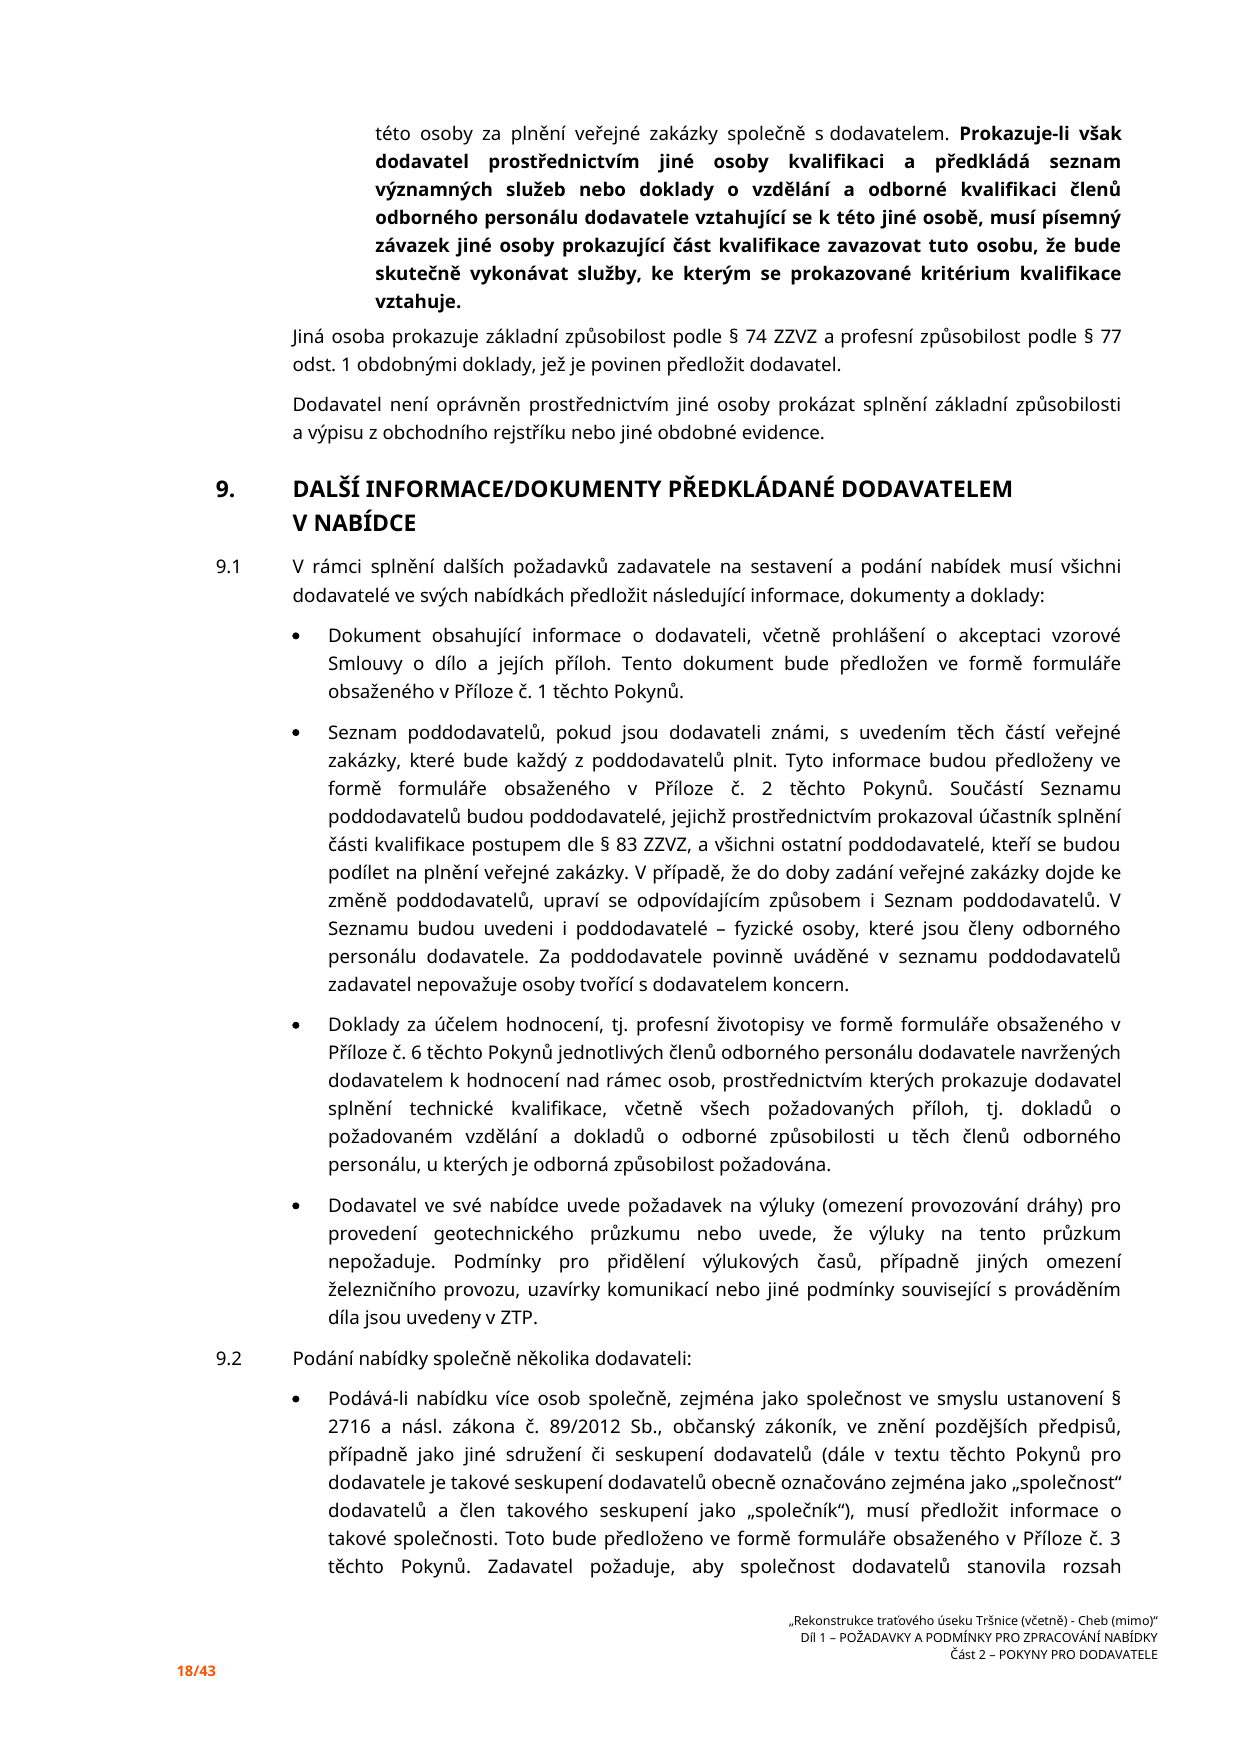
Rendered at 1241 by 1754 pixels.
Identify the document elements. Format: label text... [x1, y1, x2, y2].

text DALŠÍ INFORMACE/DOKUMENTY PŘEDKLÁDANÉ DODAVATELEM v NABÍDCE [216, 473, 1122, 538]
text V rámci splnění dalších požadavků zadavatele na sestavení a podání nabídek musí všichni dodavatelé ve svých nabídkách předložit následující informace, dokumenty a doklady: [216, 554, 1122, 607]
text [328, 121, 1122, 314]
text Dokument obsahující informace o dodavateli, včetně prohlášení o akceptaci vzorové Smlouvy o dílo a jejích příloh. Tento dokument bude předložen ve formě formuláře obsaženého v Příloze č. 1 těchto Pokynů. [292, 622, 1122, 704]
text Dodavatel není oprávněn prostřednictvím jiné osoby prokázat splnění základní způsobilosti a výpisu z obchodního rejstříku nebo jiné obdobné evidence. [292, 392, 1122, 445]
text Doklady za účelem hodnocení, tj. profesní životopisy ve formě formuláře obsaženého v Příloze č. 6 těchto Pokynů jednotlivých členů odborného personálu dodavatele navržených dodavatelem k hodnocení nad rámec osob, prostřednictvím kterých prokazuje dodavatel splnění technické kvalifikace, včetně všech požadovaných příloh, tj. dokladů o požadovaném vzdělání a dokladů o odborné způsobilosti u těch členů odborného personálu, u kterých je odborná způsobilost požadována. [292, 1012, 1122, 1177]
text Seznam poddodavatelů, pokud jsou dodavateli známi, s uvedením těch částí veřejné zakázky, které bude každý z poddodavatelů plnit. Tyto informace budou předloženy ve formě formuláře obsaženého v Příloze č. 2 těchto Pokynů. Součástí Seznamu poddodavatelů budou poddodavatelé, jejichž prostřednictvím prokazoval účastník splnění části kvalifikace postupem dle § 83 ZZVZ, a všichni ostatní poddodavatelé, kteří se budou podílet na plnění veřejné zakázky. V případě, že do doby zadání veřejné zakázky dojde ke změně poddodavatelů, upraví se odpovídajícím způsobem i Seznam poddodavatelů. V Seznamu budou uvedeni i poddodavatelé – fyzické osoby, které jsou členy odborného personálu dodavatele. Za poddodavatele povinně uváděné v seznamu poddodavatelů zadavatel nepovažuje osoby tvořící s dodavatelem koncern. [292, 719, 1122, 997]
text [292, 1385, 1122, 1579]
text Dodavatel ve své nabídce uvede požadavek na výluky (omezení provozování dráhy) pro provedení geotechnického průzkumu nebo uvede, že výluky na tento průzkum nepožaduje. Podmínky pro přidělení výlukových časů, případně jiných omezení železničního provozu, uzavírky komunikací nebo jiné podmínky související s prováděním díla jsou uvedeny v ZTP. [292, 1192, 1122, 1330]
text Podání nabídky společně několika dodavateli: [216, 1345, 1122, 1370]
text Jiná osoba prokazuje základní způsobilost podle § 74 ZZVZ a profesní způsobilost podle § 77 odst. 1 obdobnými doklady, jež je povinen předložit dodavatel. [292, 323, 1122, 377]
